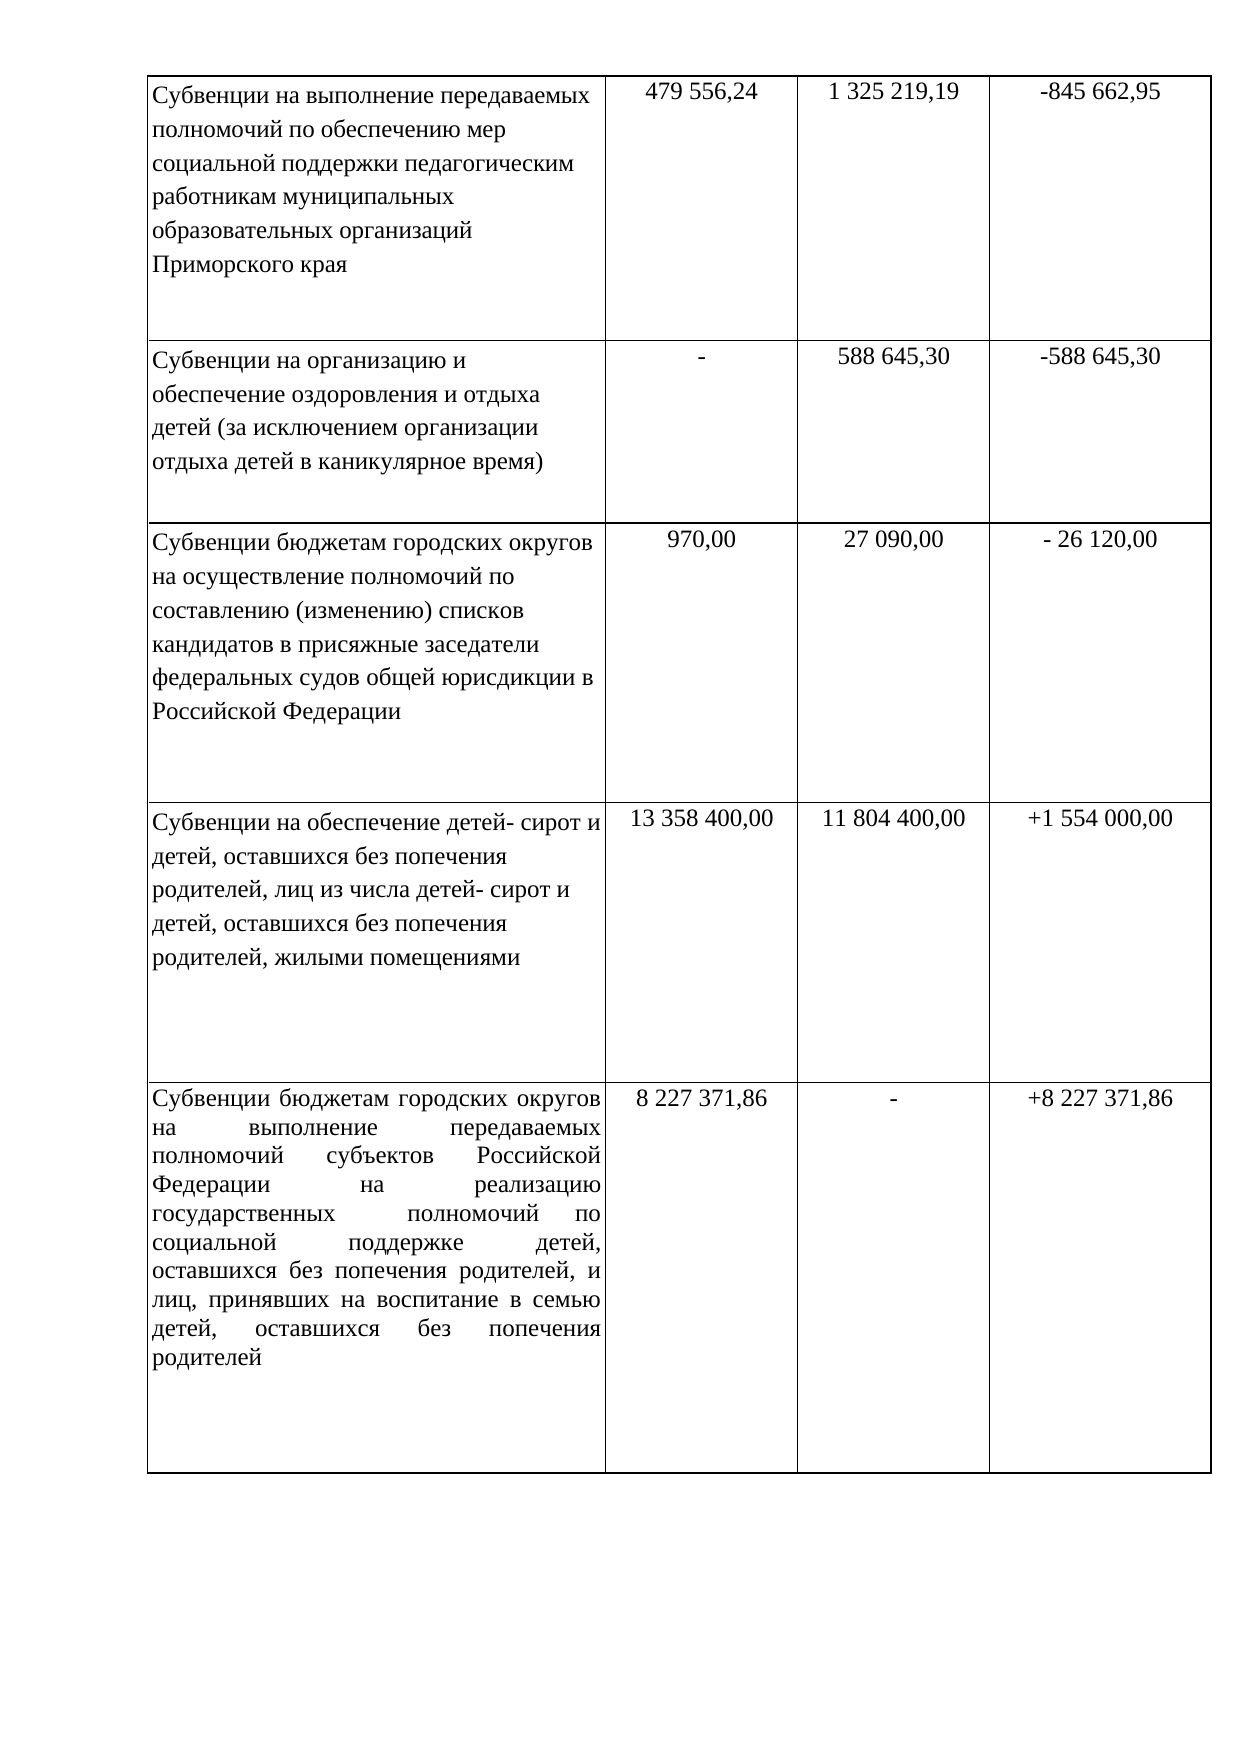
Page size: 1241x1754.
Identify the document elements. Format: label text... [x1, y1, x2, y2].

table_cell 1 325 219,19 [798, 77, 989, 340]
table_cell 8 227 371,86 [606, 1083, 797, 1472]
table_cell 479 556,24 [606, 77, 797, 340]
table_cell Субвенции на обеспечение детей- сирот и детей, оставшихся без попечения родителей, лиц из числа детей- сирот и детей, оставшихся без попечения родителей, жилыми помещениями [148, 803, 605, 1081]
table_cell 970,00 [606, 524, 797, 802]
table_cell 13 358 400,00 [606, 803, 797, 1081]
table_cell - 26 120,00 [990, 524, 1210, 802]
table_cell +1 554 000,00 [990, 803, 1210, 1081]
table_cell Субвенции на организацию и обеспечение оздоровления и отдыха детей (за исключением организации отдыха детей в каникулярное время) [148, 341, 605, 522]
table_cell Субвенции бюджетам городских округов на выполнение передаваемых полномочий субъектов Российской Федерации на реализацию государственных полномочий по социальной поддержке детей, оставшихся без попечения родителей, и лиц, принявших на воспитание в семью детей, оставшихся без попечения родителей [148, 1083, 605, 1472]
table_cell 27 090,00 [798, 524, 989, 802]
table_cell 11 804 400,00 [798, 803, 989, 1081]
table_cell 588 645,30 [798, 341, 989, 522]
table_cell - [798, 1083, 989, 1472]
table_cell -588 645,30 [990, 341, 1210, 522]
table_cell -845 662,95 [990, 77, 1210, 340]
table_cell +8 227 371,86 [990, 1083, 1210, 1472]
table_cell Субвенции на выполнение передаваемых полномочий по обеспечению мер социальной поддержки педагогическим работникам муниципальных образовательных организаций Приморского края [148, 77, 605, 340]
table_cell - [606, 341, 797, 522]
table_cell Субвенции бюджетам городских округов на осуществление полномочий по составлению (изменению) списков кандидатов в присяжные заседатели федеральных судов общей юрисдикции в Российской Федерации [148, 523, 605, 802]
